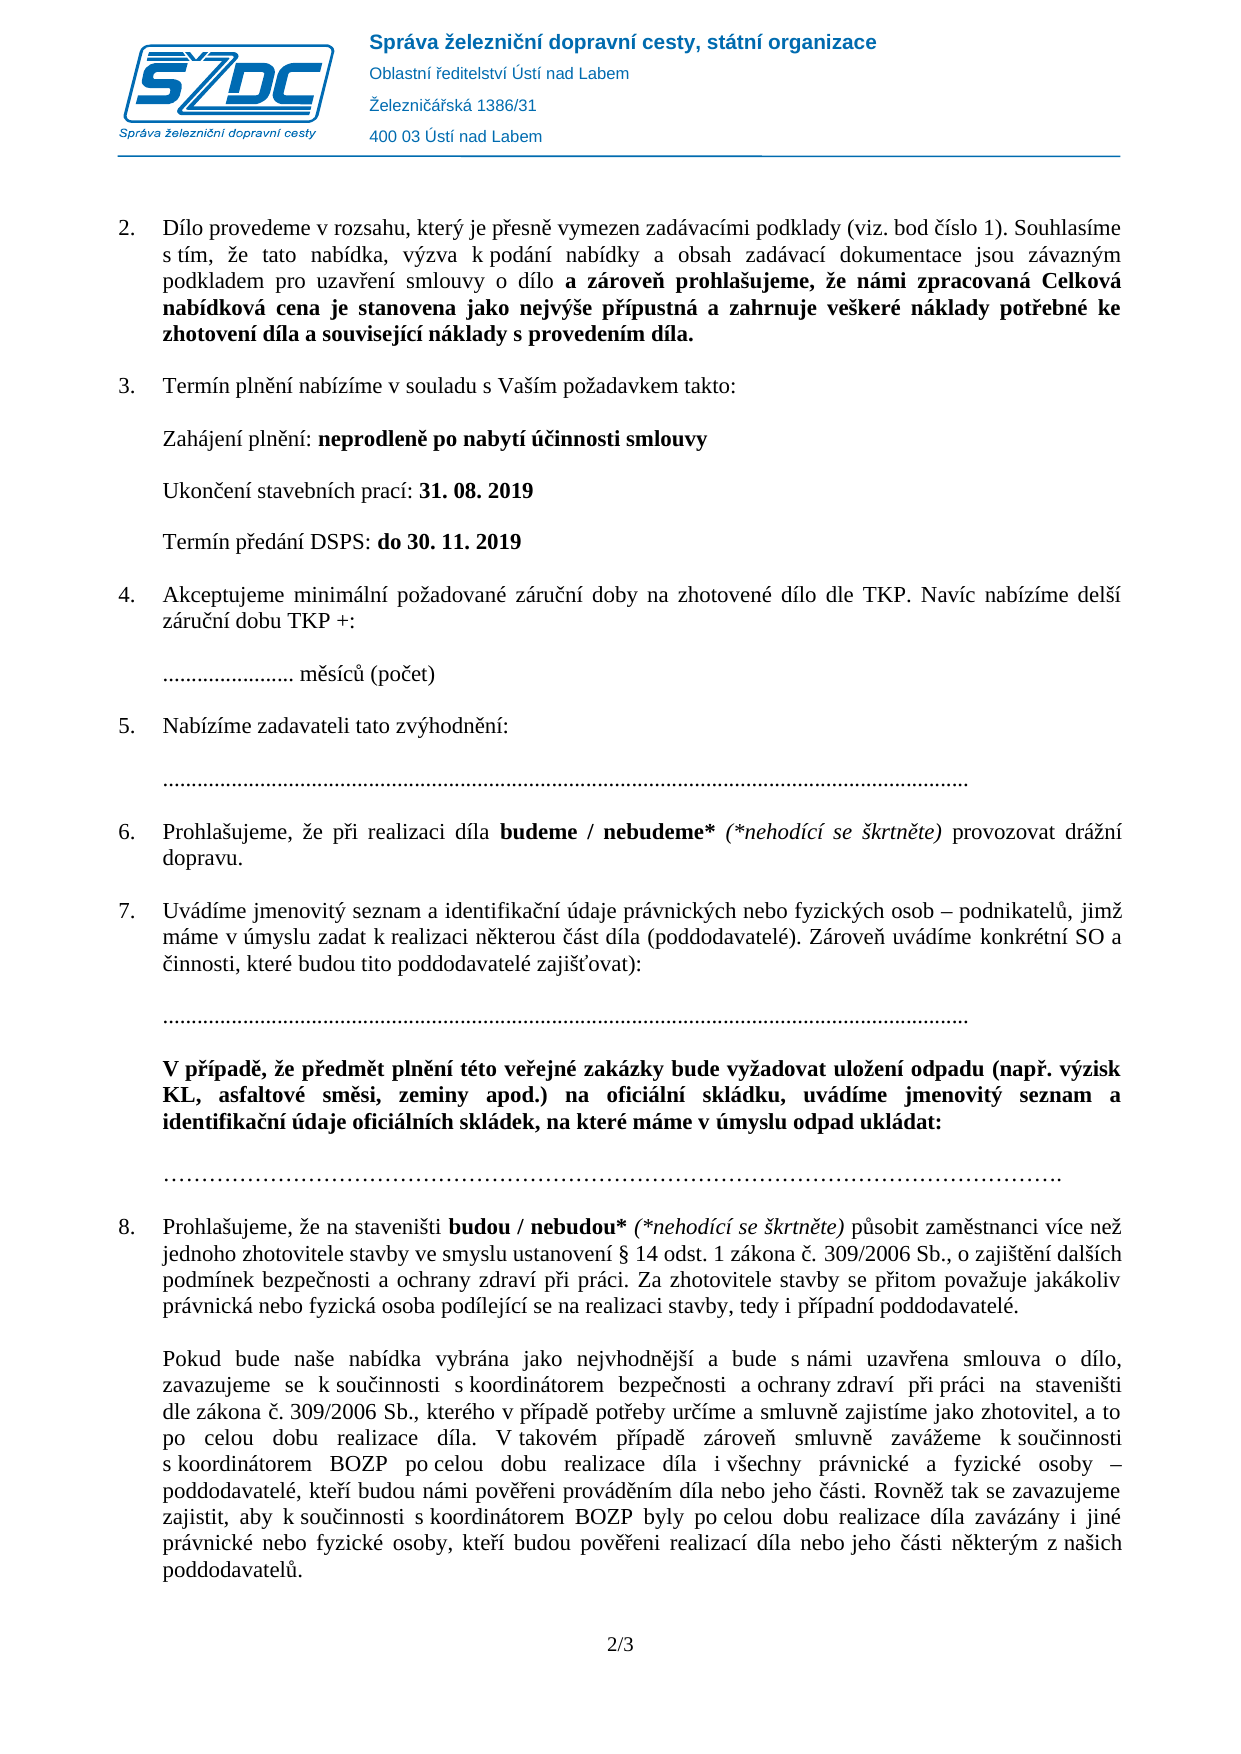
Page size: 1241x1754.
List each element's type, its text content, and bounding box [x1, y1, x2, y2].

text ....................... měsíců (počet) [162, 660, 1122, 686]
list Prohlašujeme, že na staveništi budou / nebudou* (*nehodící se škrtněte) působit zaměstnanci více než jednoho zhotovitele stavby ve smyslu ustanovení § 14 odst. 1 zákona č. 309/2006 Sb., o zajištění dalších podmínek bezpečnosti a ochrany zdraví při práci. Za zhotovitele stavby se přitom považuje jakákoliv právnická nebo fyzická osoba podílející se na realizaci stavby, tedy i případní poddodavatelé. [118, 1213, 1122, 1319]
text ………………………………………………………………………………………………………. [162, 1161, 1122, 1187]
list Uvádíme jmenovitý seznam a identifikační údaje právnických nebo fyzických osob – podnikatelů, jimž máme v úmyslu zadat k realizaci některou část díla (poddodavatelé). Zároveň uvádíme konkrétní SO a činnosti, které budou tito poddodavatelé zajišťovat): [118, 897, 1122, 976]
list Prohlašujeme, že při realizaci díla budeme / nebudeme* (*nehodící se škrtněte) provozovat drážní dopravu. [118, 818, 1122, 871]
text ............................................................................................................................................. [162, 1002, 1122, 1029]
list Termín plnění nabízíme v souladu s Vaším požadavkem takto: [118, 373, 1122, 399]
text Ukončení stavebních prací: 31. 08. 2019 [162, 477, 1122, 503]
text Termín předání DSPS: do 30. 11. 2019 [162, 528, 1122, 554]
list Akceptujeme minimální požadované záruční doby na zhotovené dílo dle TKP. Navíc nabízíme delší záruční dobu TKP +: [118, 581, 1122, 633]
text V případě, že předmět plnění této veřejné zakázky bude vyžadovat uložení odpadu (např. výzisk KL, asfaltové směsi, zeminy apod.) na oficiální skládku, uvádíme jmenovitý seznam a identifikační údaje oficiálních skládek, na které máme v úmyslu odpad ukládat: [162, 1055, 1122, 1134]
list Dílo provedeme v rozsahu, který je přesně vymezen zadávacími podklady (viz. bod číslo 1). Souhlasíme s tím, že tato nabídka, výzva k podání nabídky a obsah zadávací dokumentace jsou závazným podkladem pro uzavření smlouvy o dílo a zároveň prohlašujeme, že námi zpracovaná Celková nabídková cena je stanovena jako nejvýše přípustná a zahrnuje veškeré náklady potřebné ke zhotovení díla a související náklady s provedením díla. [118, 214, 1122, 346]
text Pokud bude naše nabídka vybrána jako nejvhodnější a bude s námi uzavřena smlouva o dílo, zavazujeme se k součinnosti s koordinátorem bezpečnosti a ochrany zdraví při práci na staveništi dle zákona č. 309/2006 Sb., kterého v případě potřeby určíme a smluvně zajistíme jako zhotovitel, a to po celou dobu realizace díla. V takovém případě zároveň smluvně zavážeme k součinnosti s koordinátorem BOZP po celou dobu realizace díla i všechny právnické a fyzické osoby – poddodavatelé, kteří budou námi pověřeni prováděním díla nebo jeho části. Rovněž tak se zavazujeme zajistit, aby k součinnosti s koordinátorem BOZP byly po celou dobu realizace díla zavázány i jiné právnické nebo fyzické osoby, kteří budou pověřeni realizací díla nebo jeho části některým z našich poddodavatelů. [162, 1345, 1122, 1582]
list Nabízíme zadavateli tato zvýhodnění: [118, 712, 1122, 739]
text Zahájení plnění: neprodleně po nabytí účinnosti smlouvy [162, 425, 1122, 452]
text ............................................................................................................................................. [162, 765, 1122, 792]
